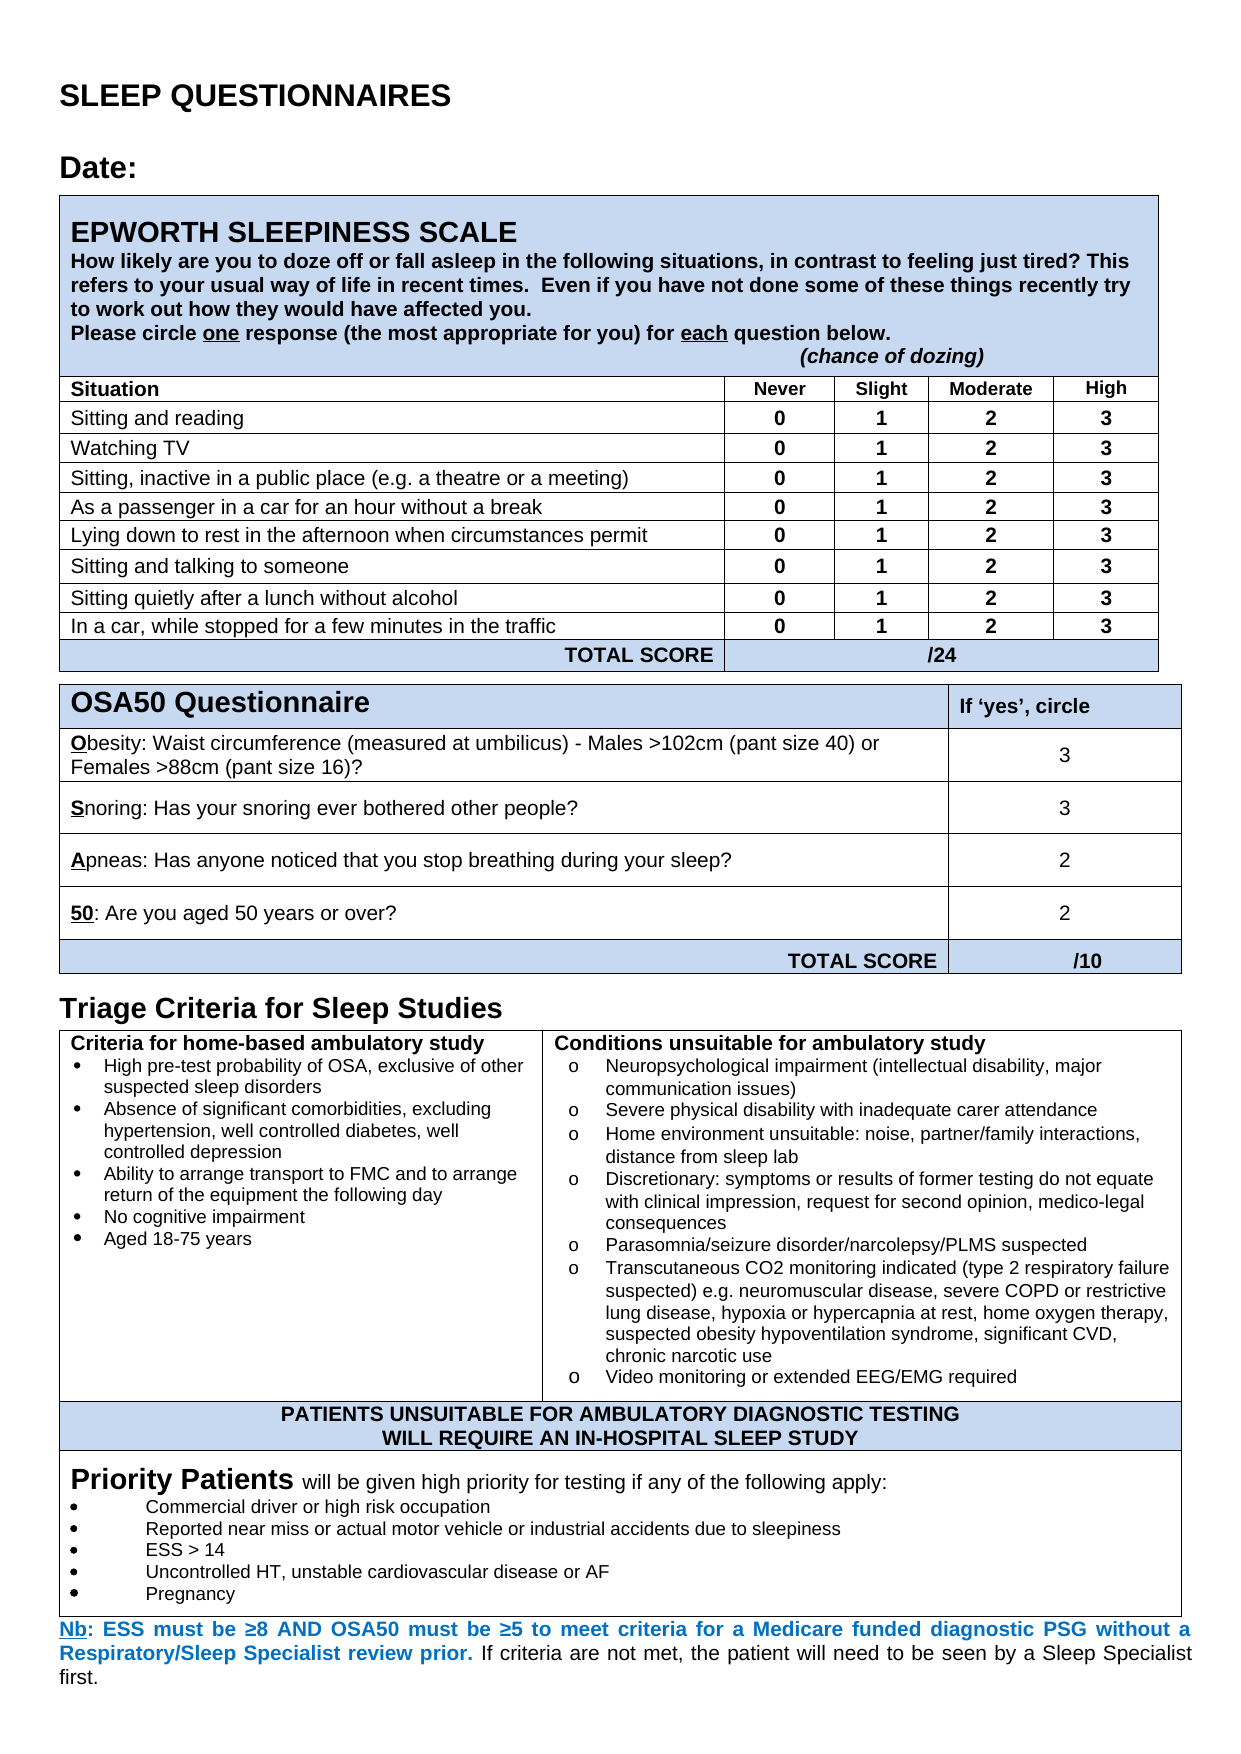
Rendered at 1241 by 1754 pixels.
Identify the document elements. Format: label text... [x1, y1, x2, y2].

table_cell In a car, while stopped for a few minutes in the traffic [60, 613, 724, 639]
table_cell 1 [835, 613, 928, 639]
table_cell 1 [835, 493, 928, 520]
table_cell 2 [929, 402, 1053, 433]
table_cell 3 [1054, 463, 1158, 492]
table_cell 2 [929, 434, 1053, 462]
table_cell Watching TV [60, 434, 724, 462]
table_cell 1 [835, 584, 928, 612]
table_cell 3 [1054, 550, 1158, 582]
table_cell 2 [929, 613, 1053, 639]
table_cell /10 [949, 940, 1181, 973]
table_cell Slight [835, 377, 928, 401]
table_cell Apneas: Has anyone noticed that you stop breathing during your sleep? [60, 834, 948, 886]
table_cell 0 [725, 613, 834, 639]
table_cell Lying down to rest in the afternoon when circumstances permit [60, 521, 724, 549]
table_cell TOTAL SCORE [536, 640, 724, 671]
table_cell Priority Patients will be given high priority for testing if any of the following apply: Commercial driver or high risk occupation Reported near miss or actual motor vehicle or industrial accidents due to sleepiness ESS > 14 Uncontrolled HT, unstable cardiovascular disease or AF Pregnancy [60, 1451, 1181, 1616]
table_cell Sitting, inactive in a public place (e.g. a theatre or a meeting) [60, 463, 724, 492]
table_cell 0 [725, 434, 834, 462]
table_cell 3 [949, 729, 1181, 781]
table_cell 2 [949, 887, 1181, 939]
table_cell Snoring: Has your snoring ever bothered other people? [60, 782, 948, 833]
table_cell 2 [929, 463, 1053, 492]
table_cell 0 [725, 493, 834, 520]
table_cell 1 [835, 434, 928, 462]
table_cell 3 [1054, 521, 1158, 549]
table_cell Sitting and talking to someone [60, 550, 724, 582]
table_header EPWORTH SLEEPINESS SCALE How likely are you to doze off or fall asleep in the following situations, in contrast to feeling just tired? This refers to your usual way of life in recent times. Even if you have not done some of these things recently try to work out how they would have affected you. Please circle one response (the most appropriate for you) for each question below. (chance of dozing) [60, 196, 1158, 376]
table_header Conditions unsuitable for ambulatory study Neuropsychological impairment (intellectual disability, major communication issues) Severe physical disability with inadequate carer attendance Home environment unsuitable: noise, partner/family interactions, distance from sleep lab Discretionary: symptoms or results of former testing do not equate with clinical impression, request for second opinion, medico-legal consequences Parasomnia/seizure disorder/narcolepsy/PLMS suspected Transcutaneous CO2 monitoring indicated (type 2 respiratory failure suspected) e.g. neuromuscular disease, severe COPD or restrictive lung disease, hypoxia or hypercapnia at rest, home oxygen therapy, suspected obesity hypoventilation syndrome, significant CVD, chronic narcotic use Video monitoring or extended EEG/EMG required [543, 1031, 1181, 1401]
table_cell Never [725, 377, 834, 401]
table_cell 2 [929, 584, 1053, 612]
table_header If ‘yes’, circle [949, 685, 1181, 728]
table_cell 3 [949, 782, 1181, 833]
table_cell 2 [949, 834, 1181, 886]
table_cell 0 [725, 463, 834, 492]
text Date: [59, 149, 1193, 185]
table_cell Sitting quietly after a lunch without alcohol [60, 584, 724, 612]
table_cell TOTAL SCORE [60, 940, 948, 973]
text Triage Criteria for Sleep Studies [59, 991, 1193, 1025]
table_cell 2 [929, 550, 1053, 582]
text Nb: ESS must be ≥8 AND OSA50 must be ≥5 to meet criteria for a Medicare funded diagnostic PSG without a Respiratory/Sleep Specialist review prior. If criteria are not met, the patient will need to be seen by a Sleep Specialist first. [59, 1617, 1193, 1689]
table_cell 0 [725, 550, 834, 582]
table_cell High [1054, 377, 1158, 401]
table_cell 3 [1054, 613, 1158, 639]
table_cell 1 [835, 521, 928, 549]
table_header Criteria for home-based ambulatory study High pre-test probability of OSA, exclusive of other suspected sleep disorders Absence of significant comorbidities, excluding hypertension, well controlled diabetes, well controlled depression Ability to arrange transport to FMC and to arrange return of the equipment the following day No cognitive impairment Aged 18-75 years [60, 1031, 542, 1401]
table_cell 3 [1054, 402, 1158, 433]
text SLEEP QUESTIONNAIRES [59, 77, 1193, 113]
table_cell Situation [60, 377, 724, 401]
table_cell 2 [929, 493, 1053, 520]
table_cell 0 [725, 584, 834, 612]
table_cell PATIENTS UNSUITABLE FOR AMBULATORY DIAGNOSTIC TESTING WILL REQUIRE AN IN-HOSPITAL SLEEP STUDY [60, 1402, 1181, 1450]
table_cell /24 [725, 640, 1158, 671]
table_cell Moderate [929, 377, 1053, 401]
table_cell [60, 640, 536, 671]
table_cell 1 [835, 463, 928, 492]
table_cell As a passenger in a car for an hour without a break [60, 493, 724, 520]
table_cell 50: Are you aged 50 years or over? [60, 887, 948, 939]
table_header OSA50 Questionnaire [60, 685, 948, 728]
table_cell 1 [835, 402, 928, 433]
table_cell Sitting and reading [60, 402, 724, 433]
table_cell 2 [929, 521, 1053, 549]
table_cell 0 [725, 402, 834, 433]
table_cell 1 [835, 550, 928, 582]
table_cell 3 [1054, 493, 1158, 520]
table_cell 0 [725, 521, 834, 549]
table_cell Obesity: Waist circumference (measured at umbilicus) - Males >102cm (pant size 40) or Females >88cm (pant size 16)? [60, 729, 948, 781]
table_cell 3 [1054, 584, 1158, 612]
table_cell 3 [1054, 434, 1158, 462]
